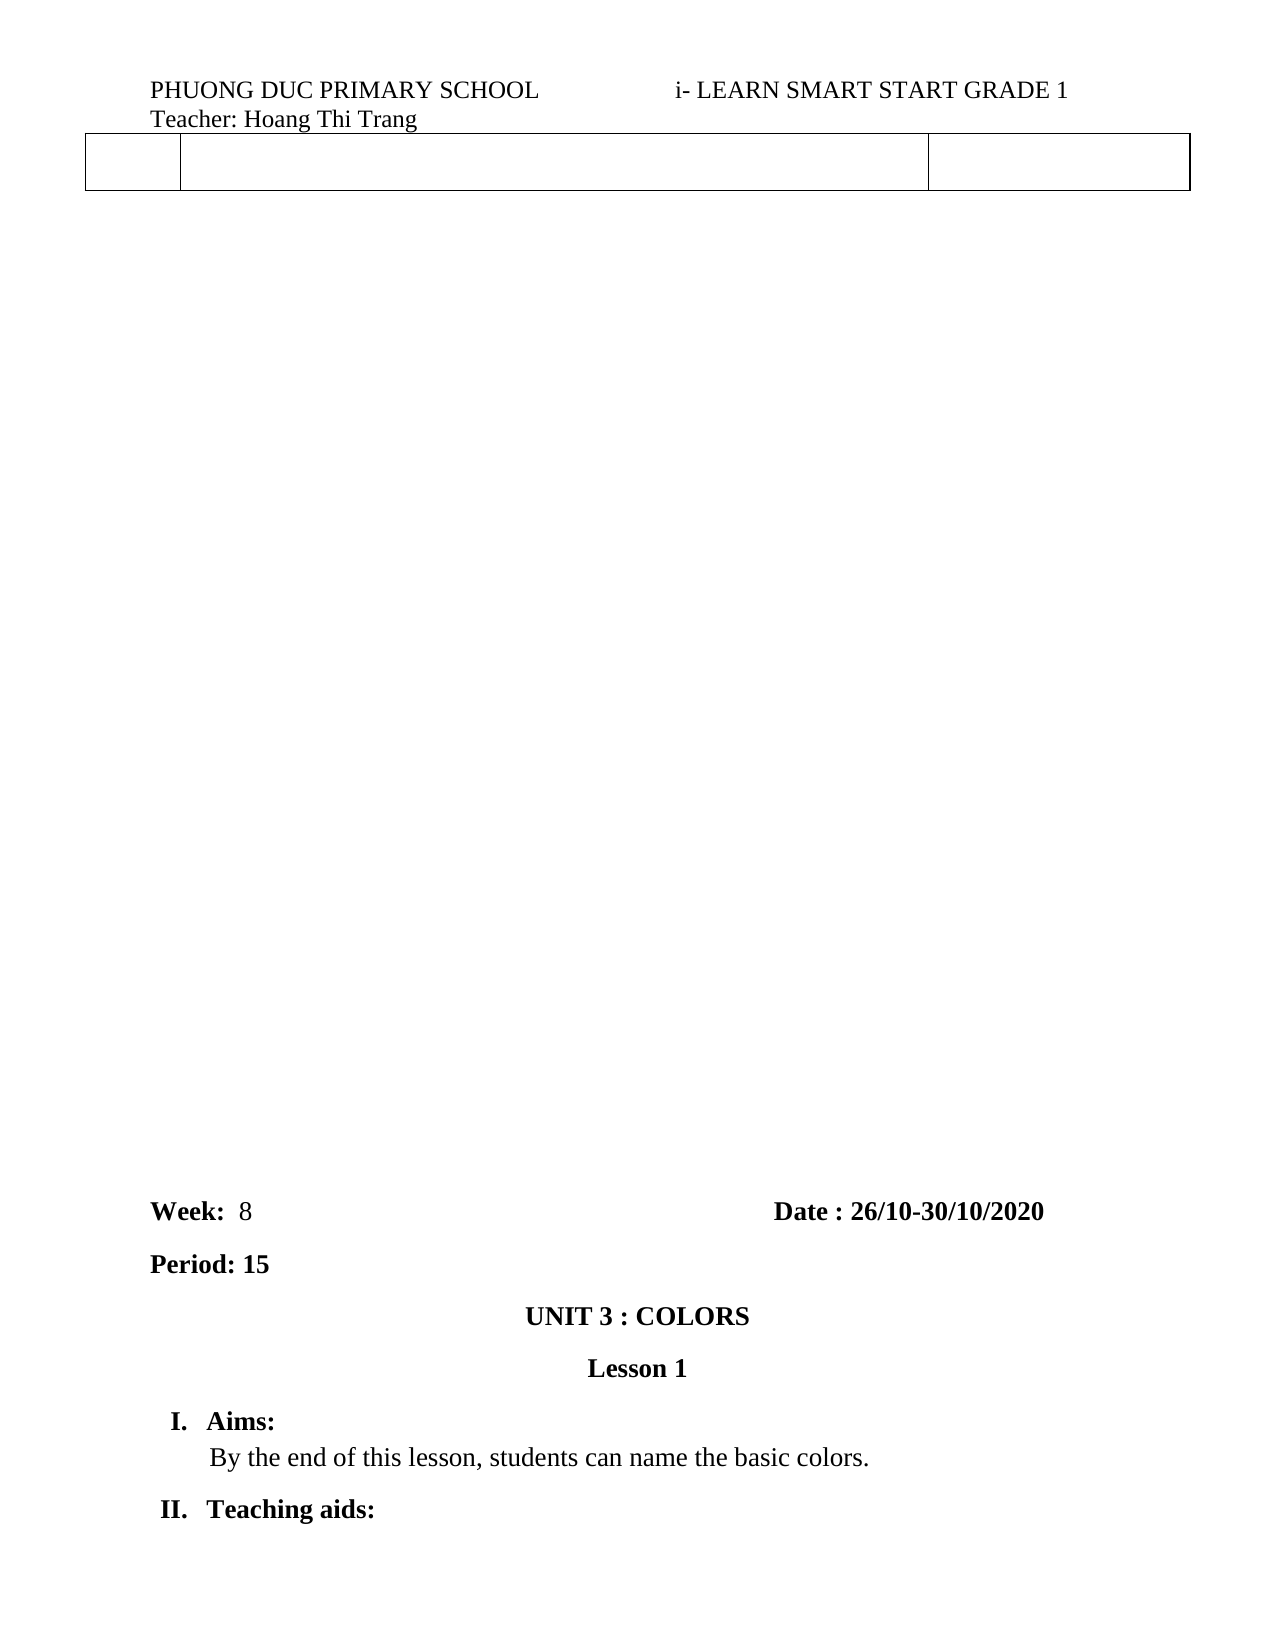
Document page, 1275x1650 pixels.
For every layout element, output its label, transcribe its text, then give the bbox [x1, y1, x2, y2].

text Week: 8 Date : 26/10-30/10/2020 [150, 1195, 1125, 1226]
text UNIT 3 : COLORS [150, 1300, 1125, 1331]
text Lesson 1 [150, 1352, 1125, 1384]
text By the end of this lesson, students can name the basic colors. [150, 1441, 1125, 1472]
table_cell 5’ [86, 134, 180, 190]
text Period: 15 [150, 1248, 1125, 1279]
list Teaching aids: [187, 1493, 1125, 1524]
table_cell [929, 134, 1189, 190]
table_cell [181, 134, 928, 190]
list Aims: [187, 1405, 1125, 1436]
